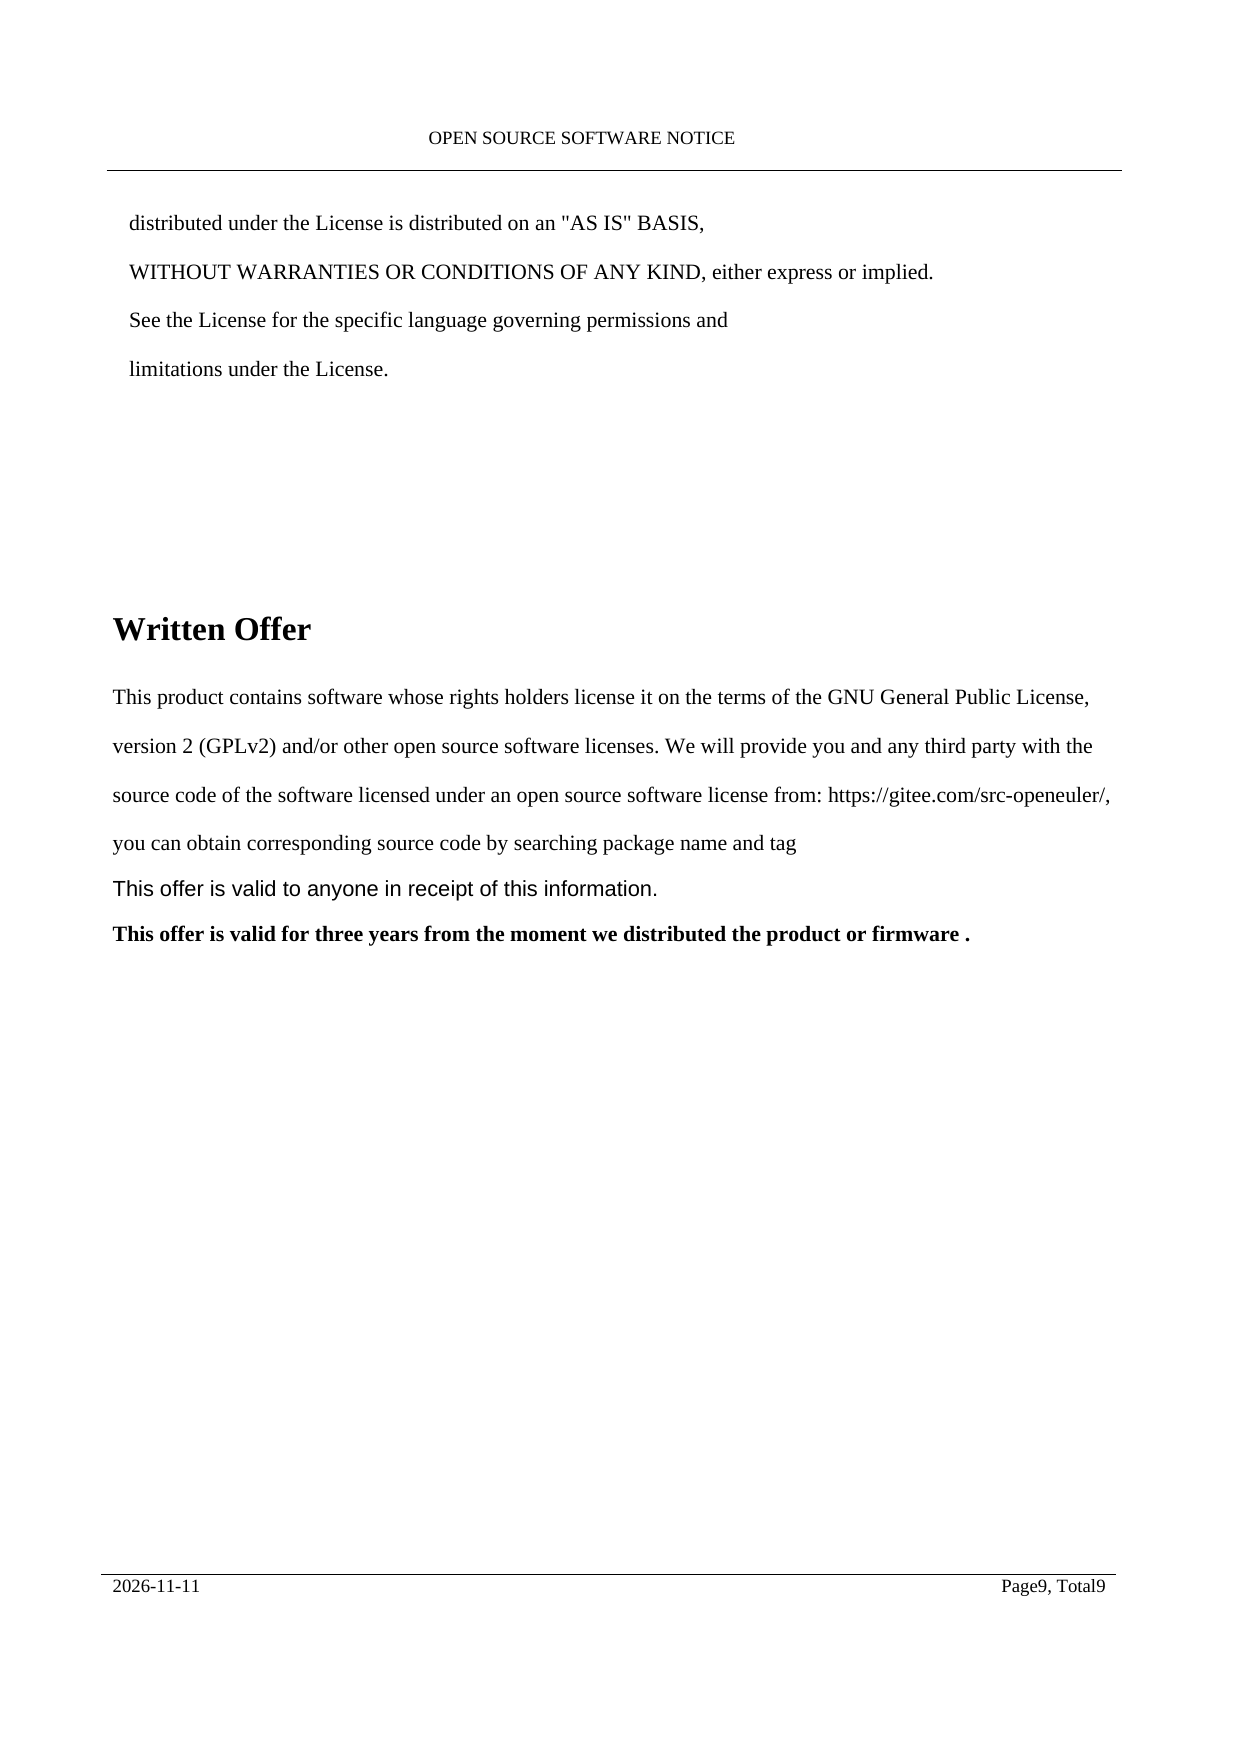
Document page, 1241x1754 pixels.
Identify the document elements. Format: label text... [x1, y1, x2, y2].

text This offer is valid for three years from the moment we distributed the product or firmware . [112, 917, 1128, 949]
text Written Offer [112, 596, 1128, 661]
text This offer is valid to anyone in receipt of this information. [112, 872, 1128, 904]
text This product contains software whose rights holders license it on the terms of the GNU General Public License, version 2 (GPLv2) and/or other open source software licenses. We will provide you and any third party with the source code of the software licensed under an open source software license from: https://gitee.com/src-openeuler/, you can obtain corresponding source code by searching package name and tag [112, 681, 1128, 859]
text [112, 206, 1128, 580]
